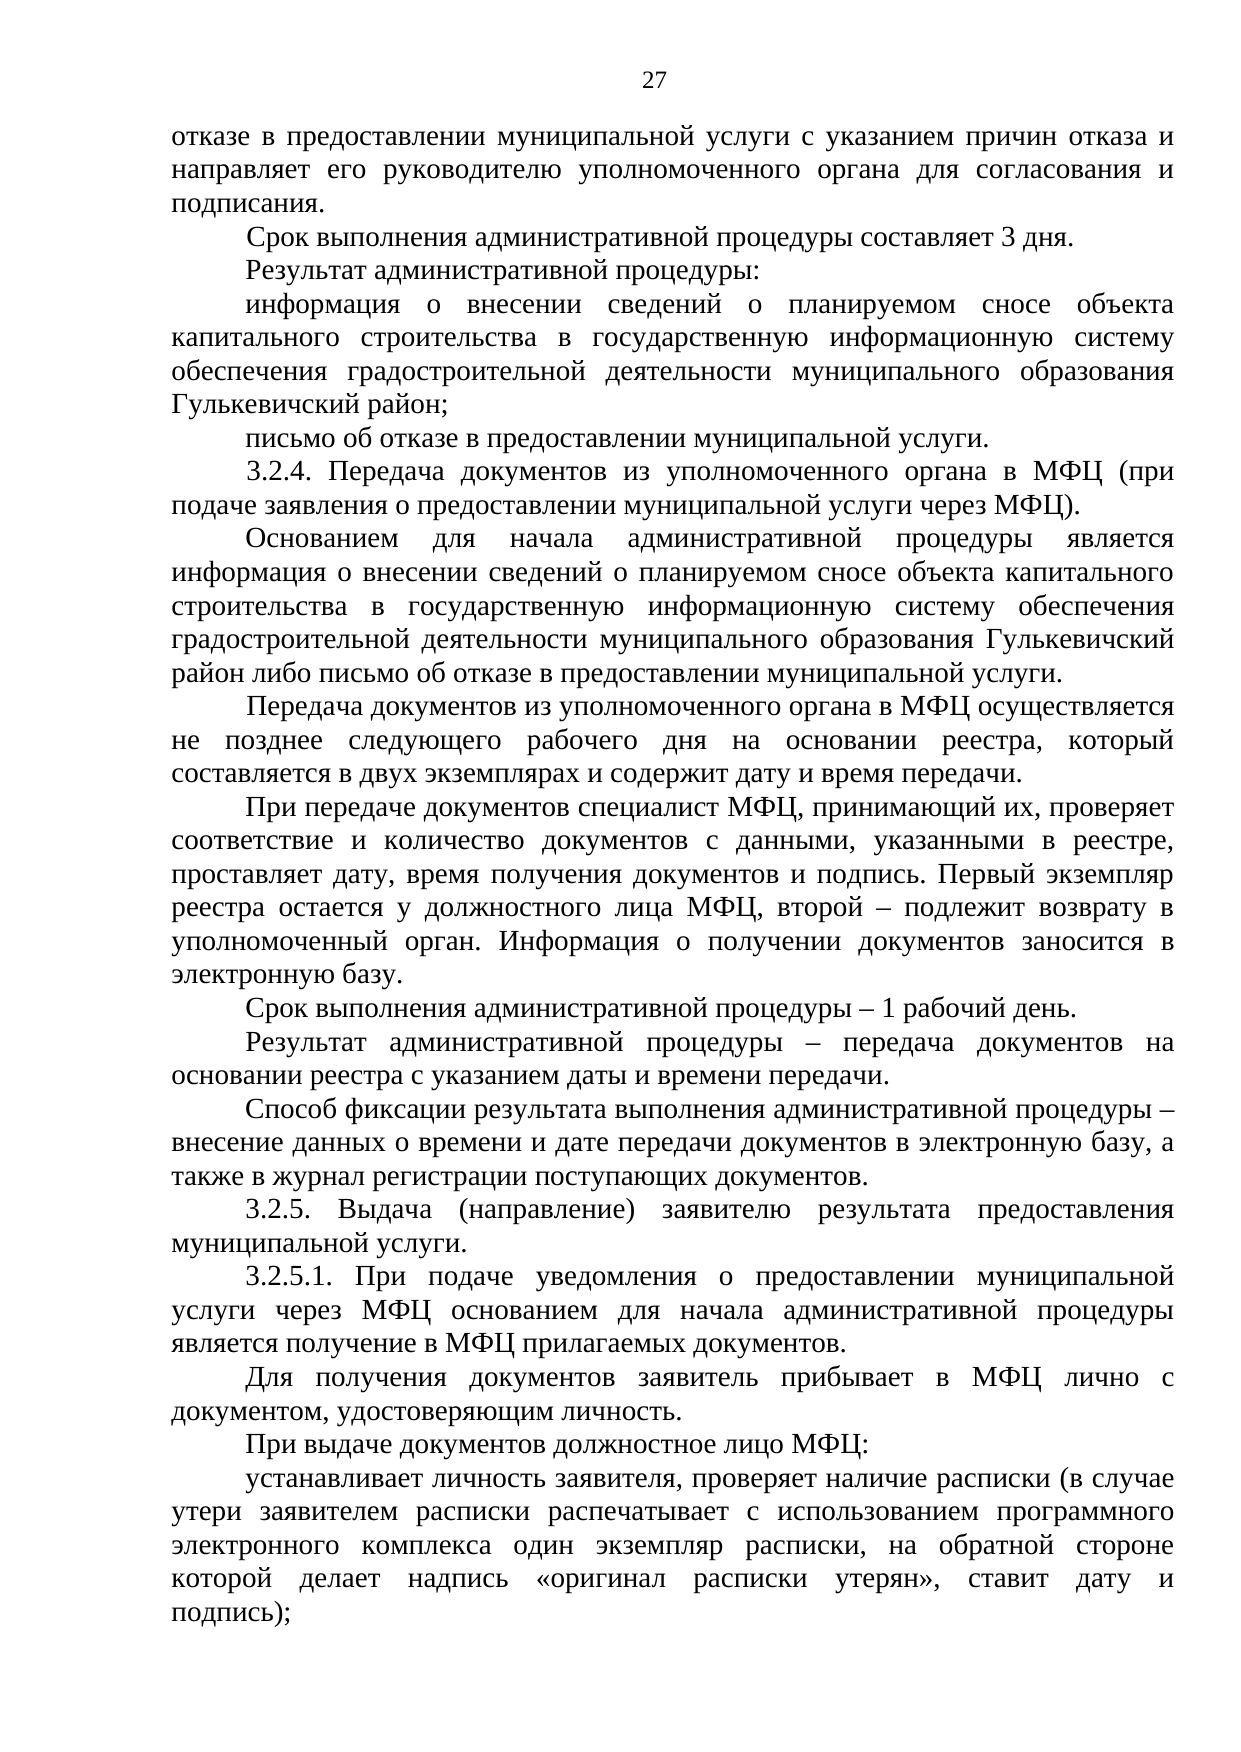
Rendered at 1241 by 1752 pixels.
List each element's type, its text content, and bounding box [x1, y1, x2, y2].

text устанавливает личность заявителя, проверяет наличие расписки (в случае утери заявителем расписки распечатывает с использованием программного электронного комплекса один экземпляр расписки, на обратной стороне которой делает надпись «оригинал расписки утерян», ставит дату и подпись); [171, 1460, 1175, 1627]
text Срок выполнения административной процедуры составляет 3 дня. [171, 219, 1175, 252]
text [171, 118, 1175, 219]
text 3.2.4. Передача документов из уполномоченного органа в МФЦ (при подаче заявления о предоставлении муниципальной услуги через МФЦ). [171, 453, 1175, 521]
text информация о внесении сведений о планируемом сносе объекта капитального строительства в государственную информационную систему обеспечения градостроительной деятельности муниципального образования Гулькевичский район; [171, 286, 1175, 420]
text Способ фиксации результата выполнения административной процедуры – внесение данных о времени и дате передачи документов в электронную базу, а также в журнал регистрации поступающих документов. [171, 1091, 1175, 1191]
text Основанием для начала административной процедуры является информация о внесении сведений о планируемом сносе объекта капитального строительства в государственную информационную систему обеспечения градостроительной деятельности муниципального образования Гулькевичский район либо письмо об отказе в предоставлении муниципальной услуги. [171, 521, 1175, 688]
text Передача документов из уполномоченного органа в МФЦ осуществляется не позднее следующего рабочего дня на основании реестра, который составляется в двух экземплярах и содержит дату и время передачи. [171, 688, 1175, 789]
text 3.2.5. Выдача (направление) заявителю результата предоставления муниципальной услуги. [171, 1191, 1175, 1258]
text 3.2.5.1. При подаче уведомления о предоставлении муниципальной услуги через МФЦ основанием для начала административной процедуры является получение в МФЦ прилагаемых документов. [171, 1258, 1175, 1359]
text При передаче документов специалист МФЦ, принимающий их, проверяет соответствие и количество документов с данными, указанными в реестре, проставляет дату, время получения документов и подпись. Первый экземпляр реестра остается у должностного лица МФЦ, второй – подлежит возврату в уполномоченный орган. Информация о получении документов заносится в электронную базу. [171, 789, 1175, 990]
text Для получения документов заявитель прибывает в МФЦ лично с документом, удостоверяющим личность. [171, 1359, 1175, 1426]
text Результат административной процедуры – передача документов на основании реестра с указанием даты и времени передачи. [171, 1024, 1175, 1091]
text письмо об отказе в предоставлении муниципальной услуги. [171, 420, 1175, 453]
text Результат административной процедуры: [171, 252, 1175, 286]
text Срок выполнения административной процедуры – 1 рабочий день. [171, 990, 1175, 1024]
text При выдаче документов должностное лицо МФЦ: [171, 1426, 1175, 1460]
